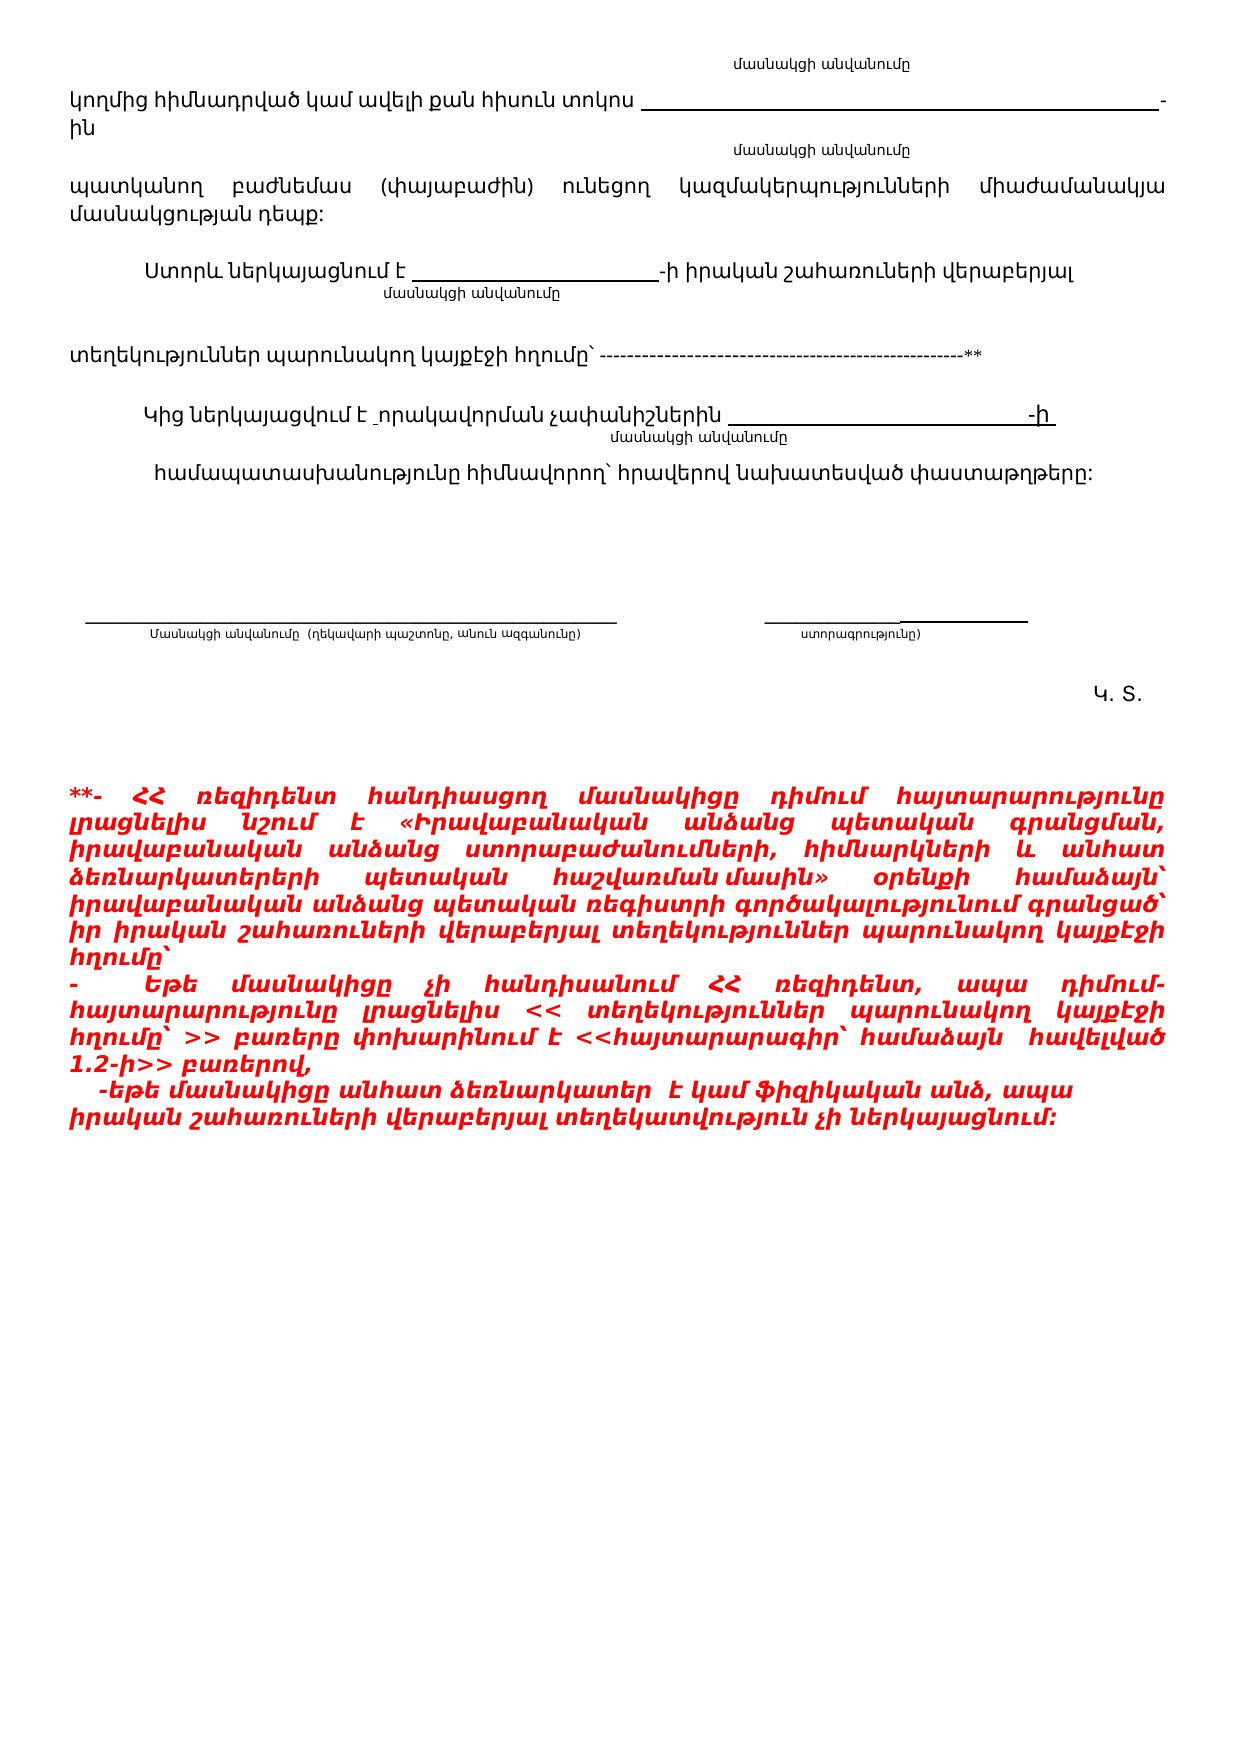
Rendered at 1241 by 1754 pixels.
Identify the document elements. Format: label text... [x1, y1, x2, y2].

text -եթե մասնակիցը անհատ ձեռնարկատեր է կամ ֆիզիկական անձ, ապա իրական շահառուների վերաբերյալ տեղեկատվություն չի ներկայացնում: [69, 1077, 1167, 1131]
text Ստորև ներկայացնում է -ի իրական շահառուների վերաբերյալ [144, 256, 1167, 284]
text պատկանող բաժնեմաս (փայաբաժին) ունեցող կազմակերպությունների միաժամանակյա մասնակցության դեպք: [69, 171, 1167, 228]
text Կ. Տ. [69, 682, 1167, 706]
text - Եթե մասնակիցը չի հանդիսանում ՀՀ ռեզիդենտ, ապա դիմում- հայտարարությունը լրացնելիս << տեղեկություններ պարունակող կայքէջի հղումը՝ >> բառերը փոխարինում է <<հայտարարագիր՝ համաձայն հավելված 1.2-ի>> բառերով, [69, 971, 1167, 1077]
text մասնակցի անվանումը [69, 429, 1167, 458]
text կողմից հիմնադրված կամ ավելի քան հիսուն տոկոս -ին [69, 85, 1167, 142]
text տեղեկություններ պարունակող կայքէջի հղումը՝ ----------------------------------------------------** [69, 340, 1167, 369]
text մասնակցի անվանումը [69, 142, 1167, 171]
text մասնակցի անվանումը [69, 56, 1167, 85]
text մասնակցի անվանումը [69, 284, 1167, 314]
text համապատասխանությունը հիմնավորող՝ հրավերով նախատեսված փաստաթղթերը: [69, 458, 1167, 486]
text **- ՀՀ ռեզիդենտ հանդիասցող մասնակիցը դիմում հայտարարությունը լրացնելիս նշում է «Իրավաբանական անձանց պետական գրանցման, իրավաբանական անձանց ստորաբաժանումների, հիմնարկների և անհատ ձեռնարկատերերի պետական հաշվառման մասին» օրենքի համաձայն՝ իրավաբանական անձանց պետական ռեգիստրի գործակալությունում գրանցած՝ իր իրական շահառուների վերաբերյալ տեղեկություններ պարունակող կայքէջի հղումը՝ [69, 783, 1167, 971]
text ___________________________________________________ _____________ Մասնակցի անվանումը (ղեկավարի պաշտոնը, անուն ազգանունը) ստորագրությունը) [69, 600, 1167, 653]
text Կից ներկայացվում է որակավորման չափանիշներին -ի [69, 397, 1167, 429]
